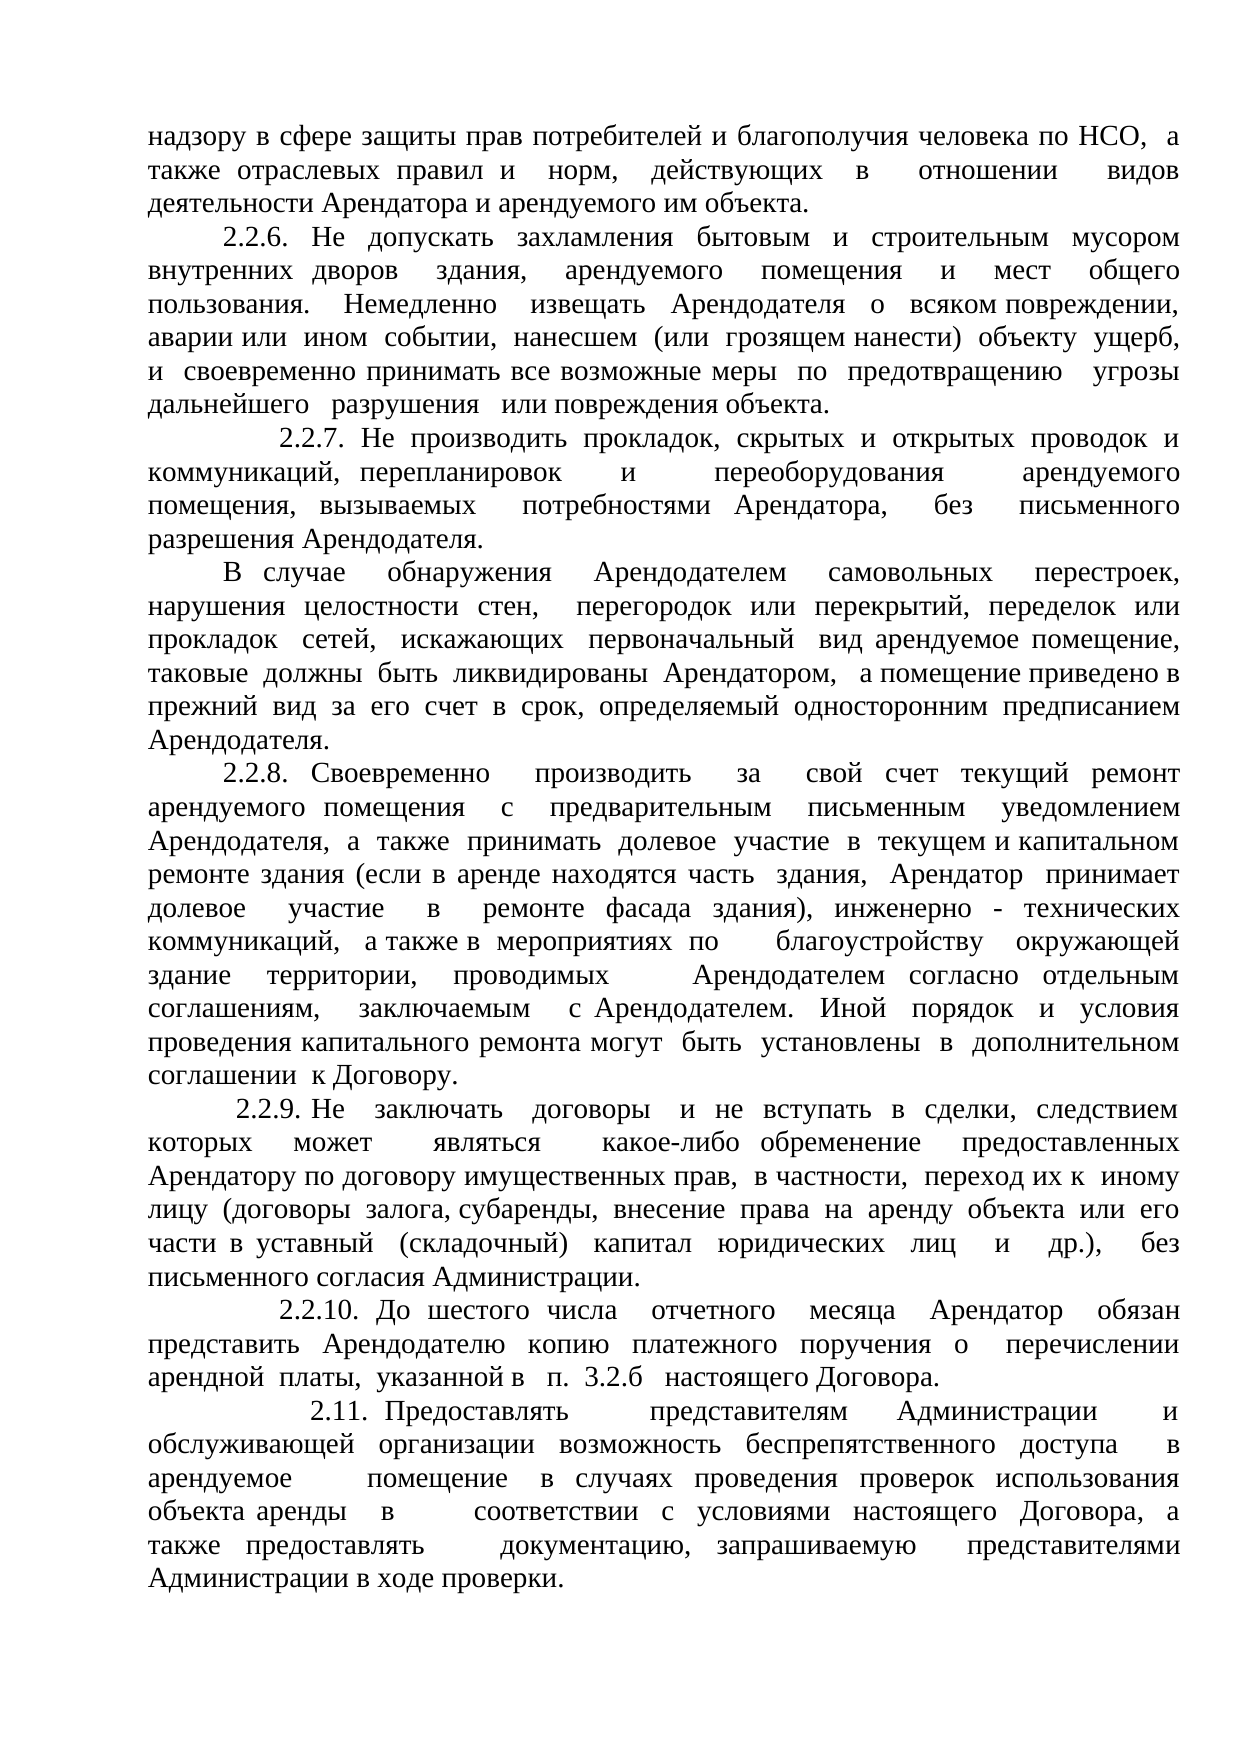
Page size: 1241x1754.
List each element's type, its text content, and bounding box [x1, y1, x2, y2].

text 2.11. Предоставлять представителям Администрации и обслуживающей организации возможность беспрепятственного доступа в арендуемое помещение в случаях проведения проверок использования объекта аренды в соответствии с условиями настоящего Договора, а также предоставлять документацию, запрашиваемую представителями Администрации в ходе проверки. [148, 1393, 1181, 1594]
list В случае обнаружения Арендодателем самовольных перестроек, нарушения целостности стен, перегородок или перекрытий, переделок или прокладок сетей, искажающих первоначальный вид арендуемое помещение, таковые должны быть ликвидированы Арендатором, а помещение приведено в прежний вид за его счет в срок, определяемый односторонним предписанием Арендодателя. [148, 554, 1181, 756]
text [148, 118, 1181, 219]
list 2.2.9. Не заключать договоры и не вступать в сделки, следствием которых может являться какое-либо обременение предоставленных Арендатору по договору имущественных прав, в частности, переход их к иному лицу (договоры залога, субаренды, внесение права на аренду объекта или его части в уставный (складочный) капитал юридических лиц и др.), без письменного согласия Администрации. [148, 1091, 1181, 1292]
list 2.2.6. Не допускать захламления бытовым и строительным мусором внутренних дворов здания, арендуемого помещения и мест общего пользования. Немедленно извещать Арендодателя о всяком повреждении, аварии или ином событии, нанесшем (или грозящем нанести) объекту ущерб, и своевременно принимать все возможные меры по предотвращению угрозы дальнейшего разрушения или повреждения объекта. [148, 219, 1181, 420]
list 2.2.8. Своевременно производить за свой счет текущий ремонт арендуемого помещения с предварительным письменным уведомлением Арендодателя, а также принимать долевое участие в текущем и капитальном ремонте здания (если в аренде находятся часть здания, Арендатор принимает долевое участие в ремонте фасада здания), инженерно - технических коммуникаций, а также в мероприятиях по благоустройству окружающей здание территории, проводимых Арендодателем согласно отдельным соглашениям, заключаемым с Арендодателем. Иной порядок и условия проведения капитального ремонта могут быть установлены в дополнительном соглашении к Договору. [148, 756, 1181, 1091]
list 2.2.7. Не производить прокладок, скрытых и открытых проводок и коммуникаций, перепланировок и переоборудования арендуемого помещения, вызываемых потребностями Арендатора, без письменного разрешения Арендодателя. [148, 420, 1181, 554]
list 2.2.10. До шестого числа отчетного месяца Арендатор обязан представить Арендодателю копию платежного поручения о перечислении арендной платы, указанной в п. 3.2.б настоящего Договора. [148, 1292, 1181, 1393]
